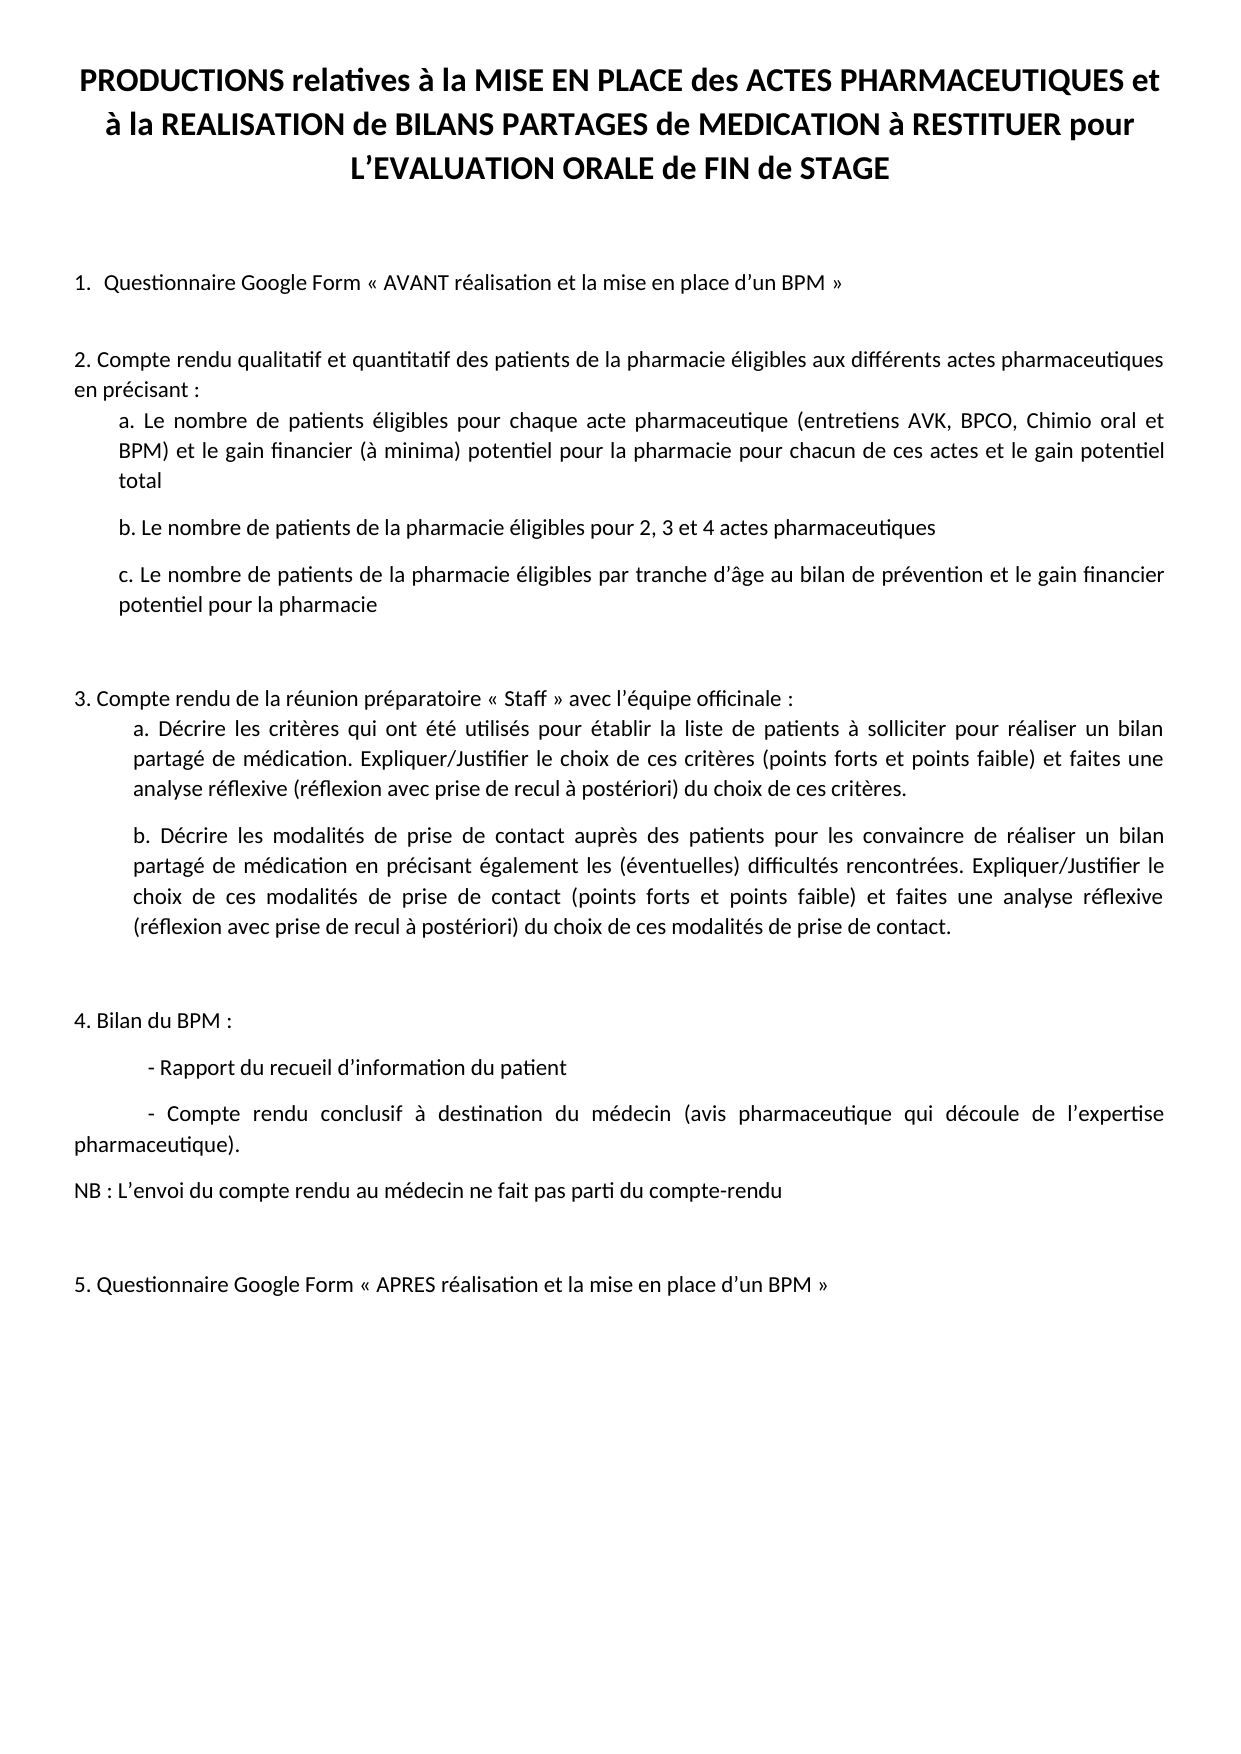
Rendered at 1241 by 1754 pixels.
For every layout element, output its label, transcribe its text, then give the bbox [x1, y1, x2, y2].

text 3. Compte rendu de la réunion préparatoire « Staff » avec l’équipe officinale : [74, 684, 1167, 712]
text b. Le nombre de patients de la pharmacie éligibles pour 2, 3 et 4 actes pharmaceutiques [118, 513, 1167, 541]
text NB : L’envoi du compte rendu au médecin ne fait pas parti du compte-rendu [74, 1177, 1167, 1204]
text 4. Bilan du BPM : [74, 1006, 1167, 1034]
text 5. Questionnaire Google Form « APRES réalisation et la mise en place d’un BPM » [74, 1270, 1167, 1298]
text 2. Compte rendu qualitatif et quantitatif des patients de la pharmacie éligibles aux différents actes pharmaceutiques en précisant : [74, 345, 1167, 403]
text a. Décrire les critères qui ont été utilisés pour établir la liste de patients à solliciter pour réaliser un bilan partagé de médication. Expliquer/Justifier le choix de ces critères (points forts et points faible) et faites une analyse réflexive (réflexion avec prise de recul à postériori) du choix de ces critères. [133, 714, 1167, 802]
text - Rapport du recueil d’information du patient [74, 1053, 1167, 1081]
list Questionnaire Google Form « AVANT réalisation et la mise en place d’un BPM » [74, 268, 1167, 296]
text PRODUCTIONS relatives à la MISE EN PLACE des ACTES PHARMACEUTIQUES et à la REALISATION de BILANS PARTAGES de MEDICATION à RESTITUER pour L’EVALUATION ORALE de FIN de STAGE [74, 59, 1167, 188]
text b. Décrire les modalités de prise de contact auprès des patients pour les convaincre de réaliser un bilan partagé de médication en précisant également les (éventuelles) difficultés rencontrées. Expliquer/Justifier le choix de ces modalités de prise de contact (points forts et points faible) et faites une analyse réflexive (réflexion avec prise de recul à postériori) du choix de ces modalités de prise de contact. [133, 821, 1167, 940]
text a. Le nombre de patients éligibles pour chaque acte pharmaceutique (entretiens AVK, BPCO, Chimio oral et BPM) et le gain financier (à minima) potentiel pour la pharmacie pour chacun de ces actes et le gain potentiel total [118, 406, 1167, 494]
text c. Le nombre de patients de la pharmacie éligibles par tranche d’âge au bilan de prévention et le gain financier potentiel pour la pharmacie [118, 560, 1167, 618]
text - Compte rendu conclusif à destination du médecin (avis pharmaceutique qui découle de l’expertise pharmaceutique). [74, 1099, 1167, 1158]
